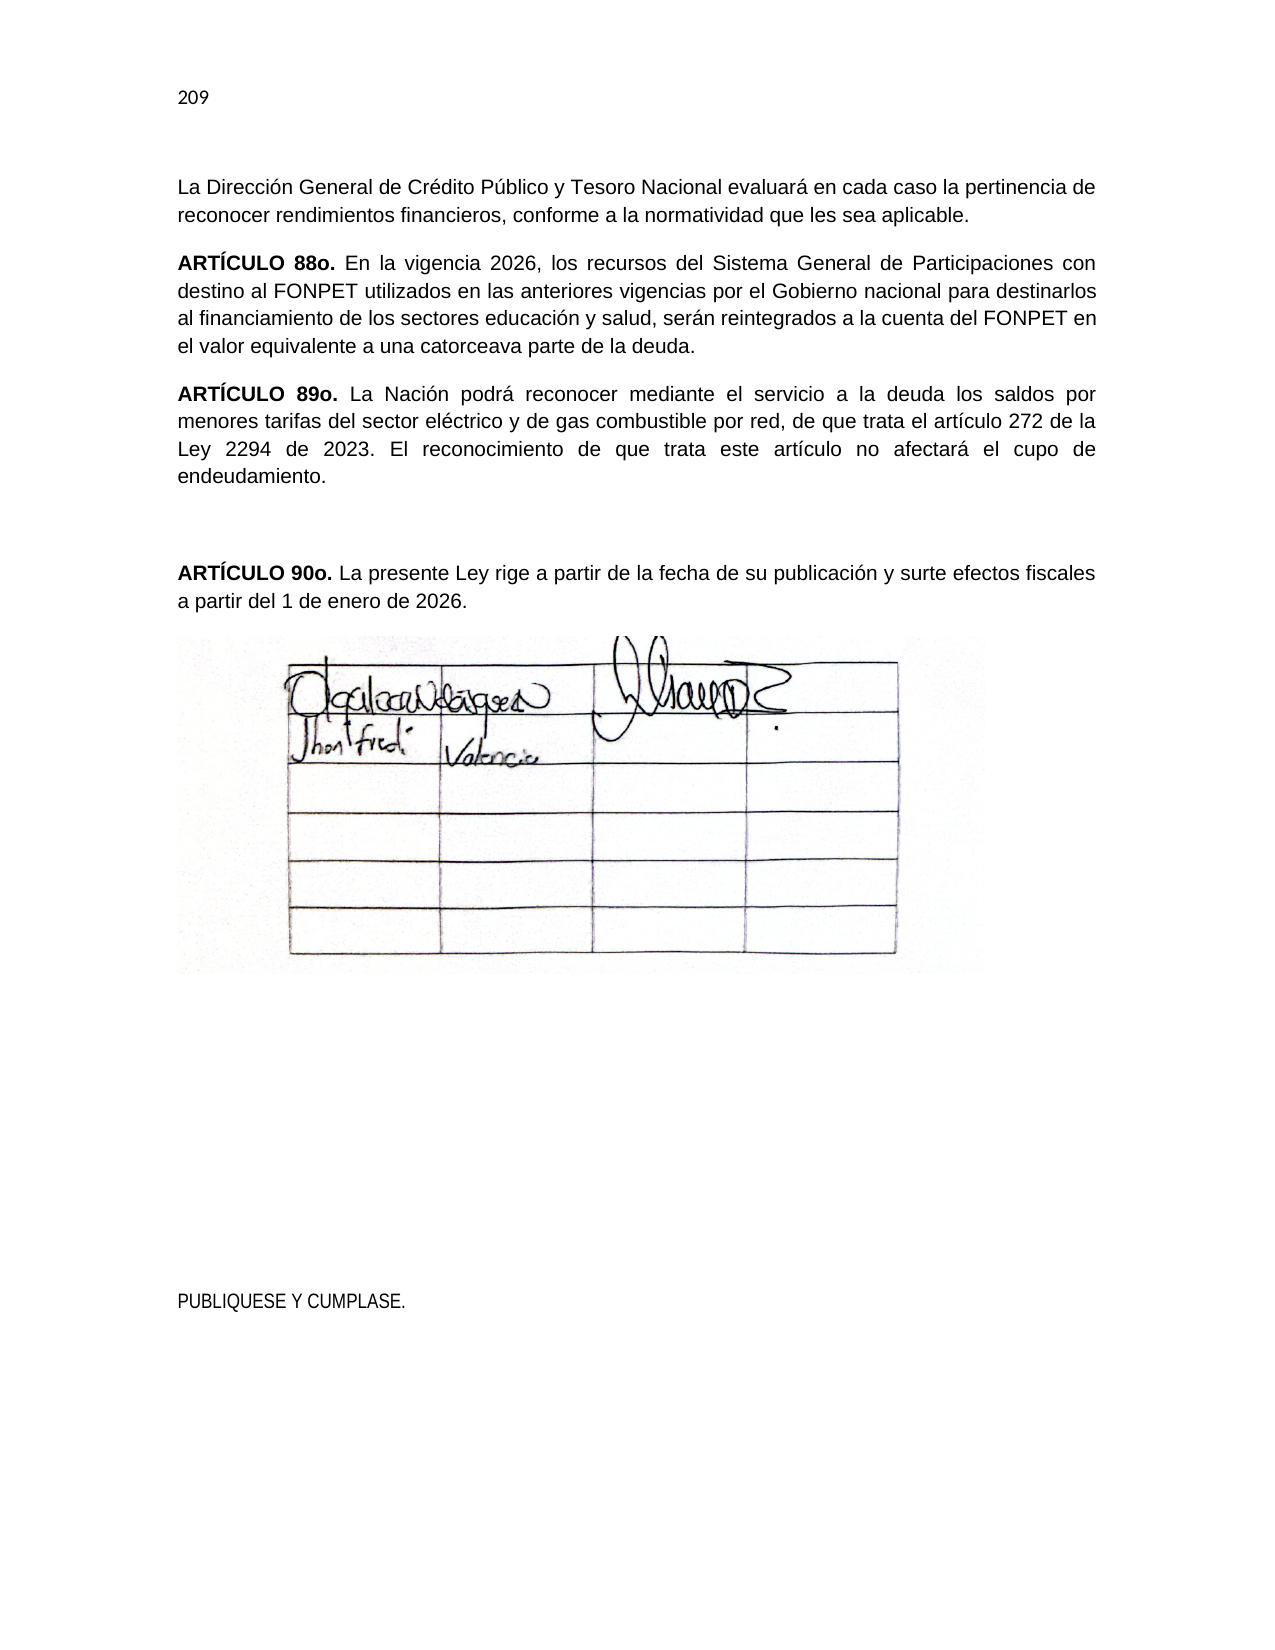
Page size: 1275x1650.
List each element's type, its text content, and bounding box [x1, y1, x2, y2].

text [177, 148, 1098, 227]
text PUBLIQUESE Y CUMPLASE. [177, 1288, 1098, 1312]
text ARTÍCULO 90o. La presente Ley rige a partir de la fecha de su publicación y surte efectos fiscales a partir del 1 de enero de 2026. [177, 561, 1098, 612]
picture [177, 636, 987, 974]
text ARTÍCULO 89o. La Nación podrá reconocer mediante el servicio a la deuda los saldos por menores tarifas del sector eléctrico y de gas combustible por red, de que trata el artículo 272 de la Ley 2294 de 2023. El reconocimiento de que trata este artículo no afectará el cupo de endeudamiento. [177, 382, 1098, 488]
text ARTÍCULO 88o. En la vigencia 2026, los recursos del Sistema General de Participaciones con destino al FONPET utilizados en las anteriores vigencias por el Gobierno nacional para destinarlos al financiamiento de los sectores educación y salud, serán reintegrados a la cuenta del FONPET en el valor equivalente a una catorceava parte de la deuda. [177, 251, 1098, 357]
